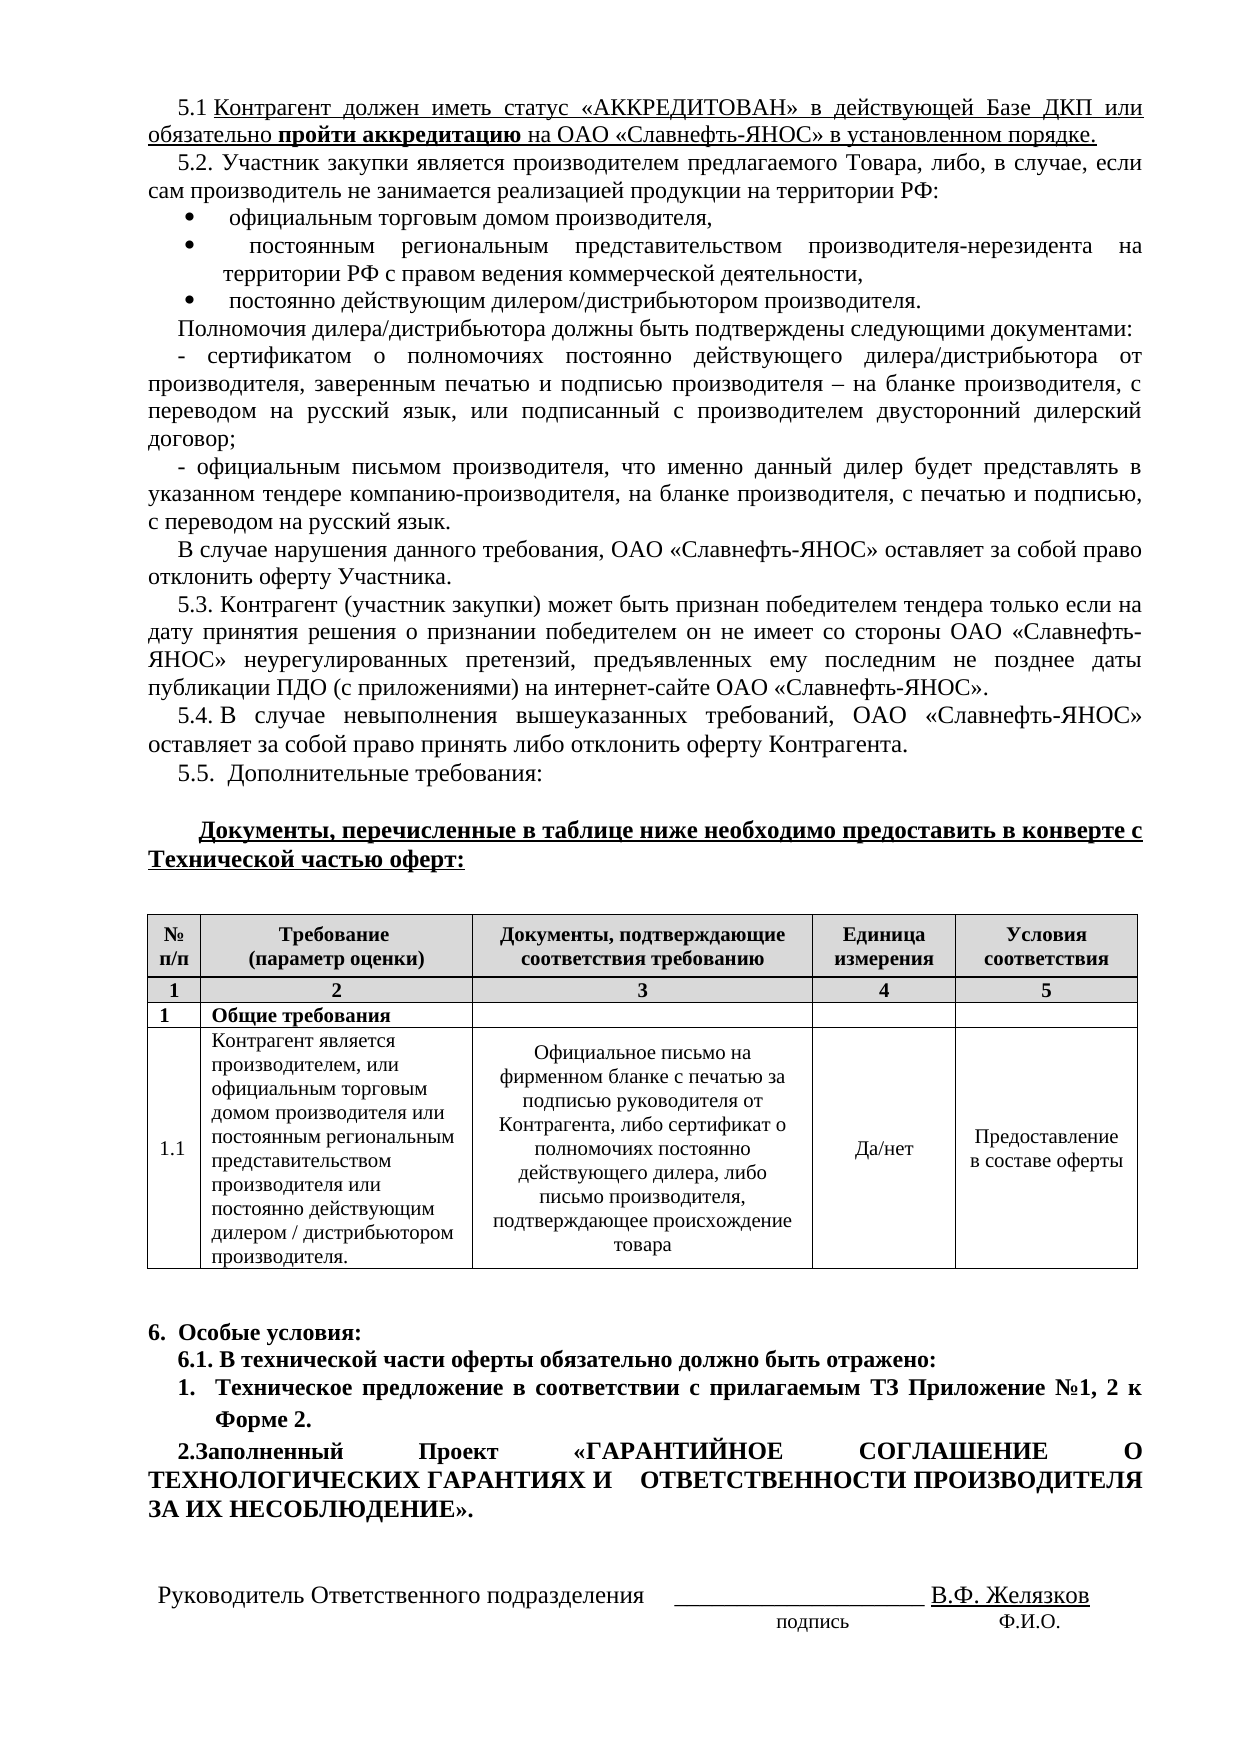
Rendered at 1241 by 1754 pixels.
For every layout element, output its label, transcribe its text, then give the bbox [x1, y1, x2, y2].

text 6. Особые условия: [148, 1318, 1143, 1345]
table_cell 1 [148, 978, 200, 1002]
table_cell Контрагент является производителем, или официальным торговым домом производителя или постоянным региональным представительством производителя или постоянно действующим дилером / дистрибьютором производителя. [201, 1028, 472, 1268]
table_cell Общие требования [201, 1003, 472, 1027]
text 5.1 Контрагент должен иметь статус «АККРЕДИТОВАН» в действующей Базе ДКП или обязательно пройти аккредитацию на ОАО «Славнефть-ЯНОС» в установленном порядке. [148, 93, 1143, 148]
list постоянно действующим дилером/дистрибьютором производителя. [185, 286, 1143, 314]
text - сертификатом о полномочиях постоянно действующего дилера/дистрибьютора от производителя, заверенным печатью и подписью производителя – на бланке производителя, с переводом на русский язык, или подписанный с производителем двусторонний дилерский договор; [148, 341, 1143, 452]
table_header Требование (параметр оценки) [201, 915, 472, 976]
list официальным торговым домом производителя, [185, 203, 1143, 231]
table_cell 5 [956, 978, 1137, 1002]
text 5.5. Дополнительные требования: [148, 758, 1143, 786]
text Руководитель Ответственного подразделения ____________________ В.Ф. Желязков [103, 1580, 1143, 1609]
table_cell 2 [201, 978, 472, 1002]
table_header Единица измерения [813, 915, 955, 976]
text Полномочия дилера/дистрибьютора должны быть подтверждены следующими документами: [148, 314, 1143, 341]
text 2.Заполненный Проект «ГАРАНТИЙНОЕ СОГЛАШЕНИЕ О ТЕХНОЛОГИЧЕСКИХ ГАРАНТИЯХ И ОТВЕТСТВЕННОСТИ ПРОИЗВОДИТЕЛЯ ЗА ИХ НЕСОБЛЮДЕНИЕ». [148, 1436, 1143, 1523]
text В случае нарушения данного требования, ОАО «Славнефть-ЯНОС» оставляет за собой право отклонить оферту Участника. [148, 534, 1143, 590]
table_cell [473, 1003, 812, 1027]
table_cell 3 [473, 978, 812, 1002]
table_cell Да/нет [813, 1028, 955, 1268]
list постоянным региональным представительством производителя-нерезидента на территории РФ с правом ведения коммерческой деятельности, [185, 231, 1143, 286]
text 5.2. Участник закупки является производителем предлагаемого Товара, либо, в случае, если сам производитель не занимается реализацией продукции на территории РФ: [148, 148, 1143, 203]
text 5.3. Контрагент (участник закупки) может быть признан победителем тендера только если на дату принятия решения о признании победителем он не имеет со стороны ОАО «Славнефть-ЯНОС» неурегулированных претензий, предъявленных ему последним не позднее даты публикации ПДО (с приложениями) на интернет-сайте ОАО «Славнефть-ЯНОС». [148, 590, 1143, 700]
text - официальным письмом производителя, что именно данный дилер будет представлять в указанном тендере компанию-производителя, на бланке производителя, с печатью и подписью, с переводом на русский язык. [148, 452, 1143, 534]
table_cell [956, 1003, 1137, 1027]
table_header Условия соответствия [956, 915, 1137, 976]
table_header Документы, подтверждающие соответствия требованию [473, 915, 812, 976]
text Документы, перечисленные в таблице ниже необходимо предоставить в конверте с Технической частью оферт: [148, 815, 1143, 873]
table_cell 1.1 [148, 1028, 200, 1268]
text 6.1. В технической части оферты обязательно должно быть отражено: [148, 1345, 1143, 1373]
table_cell 4 [813, 978, 955, 1002]
table_cell 1 [148, 1003, 200, 1027]
text 5.4. В случае невыполнения вышеуказанных требований, ОАО «Славнефть-ЯНОС» оставляет за собой право принять либо отклонить оферту Контрагента. [148, 700, 1143, 758]
table_header № п/п [148, 915, 200, 976]
text подпись Ф.И.О. [620, 1609, 1143, 1633]
table_cell [813, 1003, 955, 1027]
table_cell Предоставление в составе оферты [956, 1028, 1137, 1268]
table_cell Официальное письмо на фирменном бланке с печатью за подписью руководителя от Контрагента, либо сертификат о полномочиях постоянно действующего дилера, либо письмо производителя, подтверждающее происхождение товара [473, 1028, 812, 1268]
list Техническое предложение в соответствии с прилагаемым ТЗ Приложение №1, 2 к Форме 2. [177, 1373, 1143, 1432]
